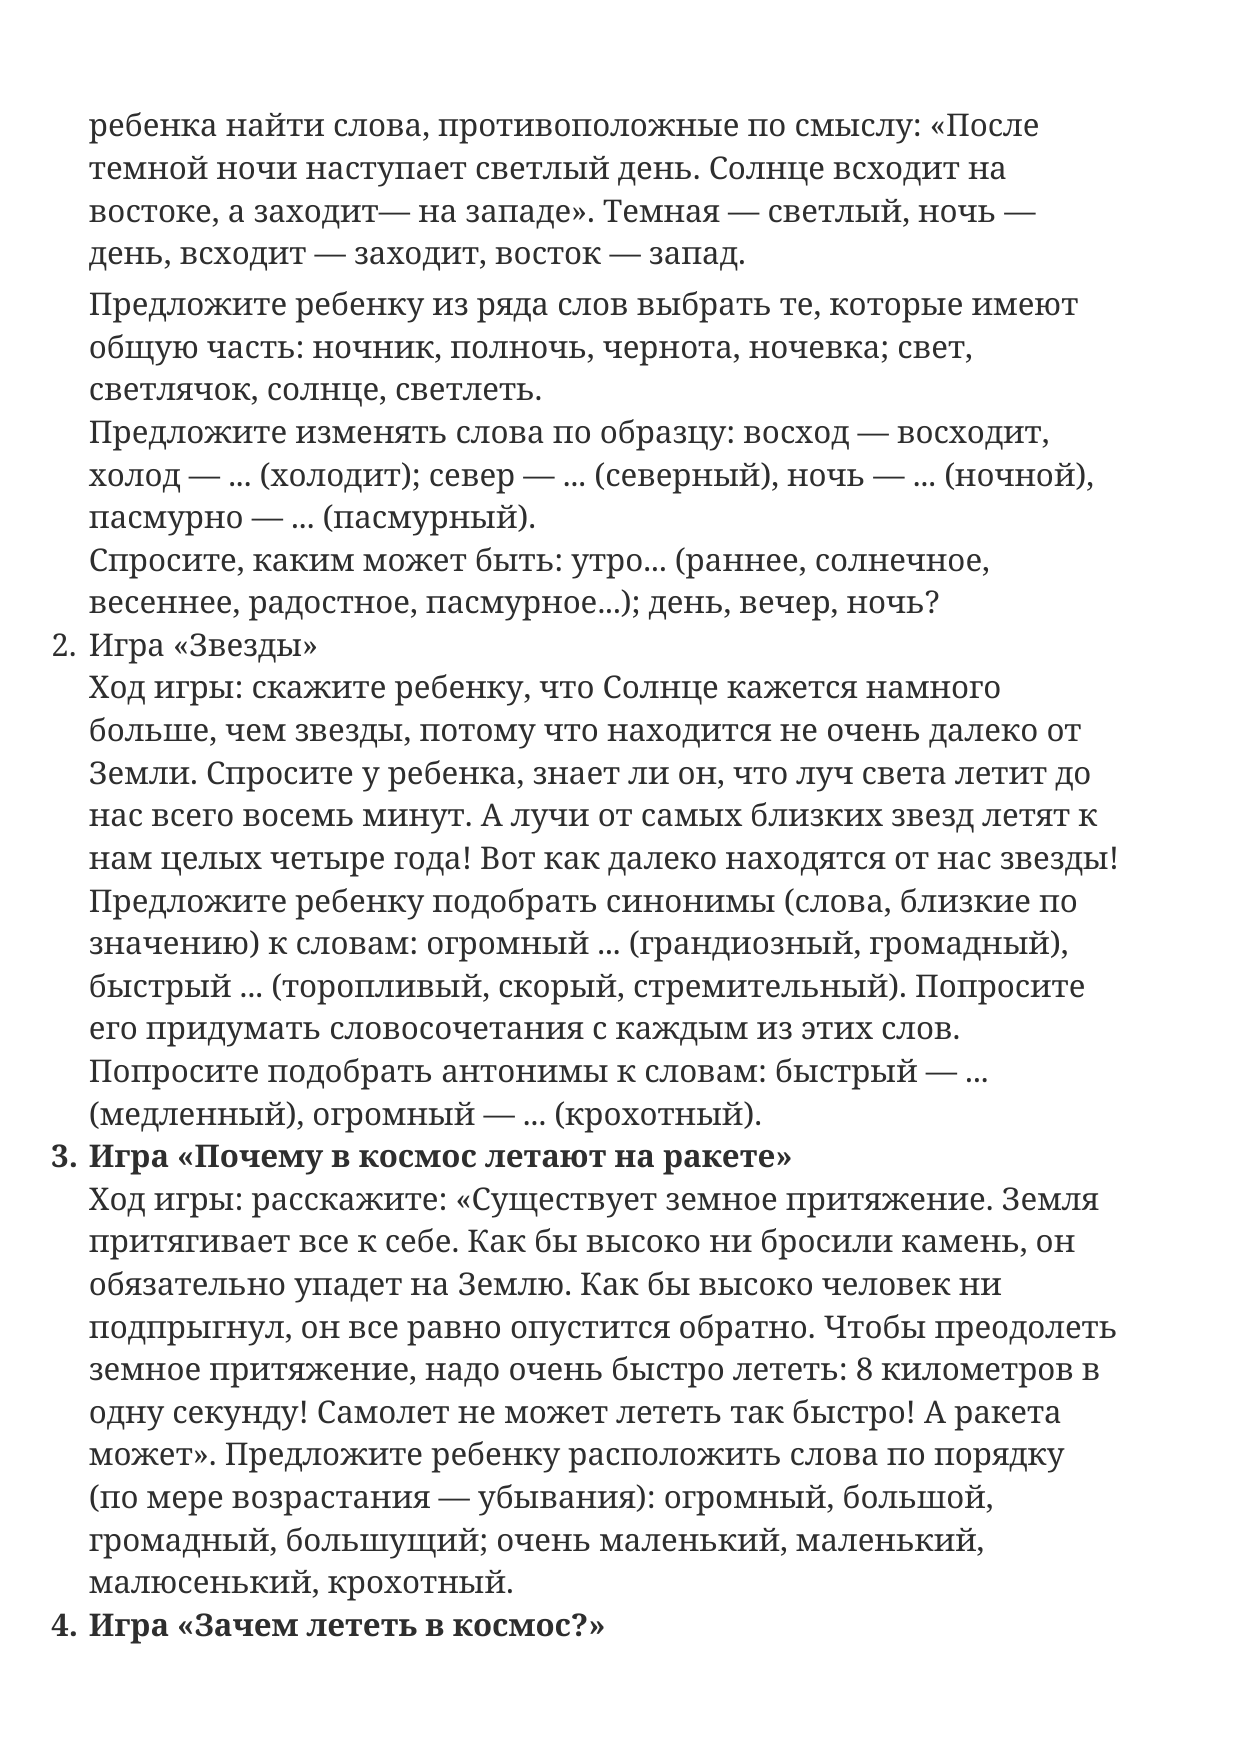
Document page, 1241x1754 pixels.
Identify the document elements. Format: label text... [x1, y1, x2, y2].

list Игра «Звезды» [51, 623, 1122, 666]
list Игра «Почему в космос летают на ракете» [51, 1134, 1122, 1177]
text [89, 103, 1122, 274]
text Ход игры: скажите ребенку, что Солнце кажется намного больше, чем звезды, потому что находится не очень далеко от Земли. Спросите у ребенка, знает ли он, что луч света летит до нас всего восемь минут. А лучи от самых близких звезд летят к нам целых четыре года! Вот как далеко находятся от нас звезды! [89, 666, 1122, 878]
text Предложите ребенку подобрать синонимы (слова, близкие по значению) к словам: огромный ... (грандиозный, громадный), быстрый ... (торопливый, скорый, стремительный). Попросите его придумать словосочетания с каждым из этих слов. Попросите подобрать антонимы к словам: быстрый — ... (медленный), огромный — ... (крохотный). [89, 878, 1122, 1134]
text Спросите, каким может быть: утро... (раннее, солнечное, весеннее, радостное, пасмурное...); день, вечер, ночь? [89, 538, 1122, 623]
text Предложите изменять слова по образцу: восход — восходит, холод — ... (холодит); север — ... (северный), ночь — ... (ночной), пасмурно — ... (пасмурный). [89, 410, 1122, 538]
list Игра «Зачем лететь в космос?» [51, 1603, 1122, 1645]
text Предложите ребенку из ряда слов выбрать те, которые имеют общую часть: ночник, полночь, чернота, ночевка; свет, светлячок, солнце, светлеть. [89, 282, 1122, 410]
text Ход игры: расскажите: «Существует земное притяжение. Земля притягивает все к себе. Как бы высоко ни бросили камень, он обязательно упадет на Землю. Как бы высоко человек ни подпрыгнул, он все равно опустится обратно. Чтобы преодолеть земное притяжение, надо очень быстро лететь: 8 километров в одну секунду! Самолет не может лететь так быстро! А ракета может». Предложите ребенку расположить слова по порядку (по мере возрастания — убывания): огромный, большой, громадный, большущий; очень маленький, маленький, малюсенький, крохотный. [89, 1177, 1122, 1603]
